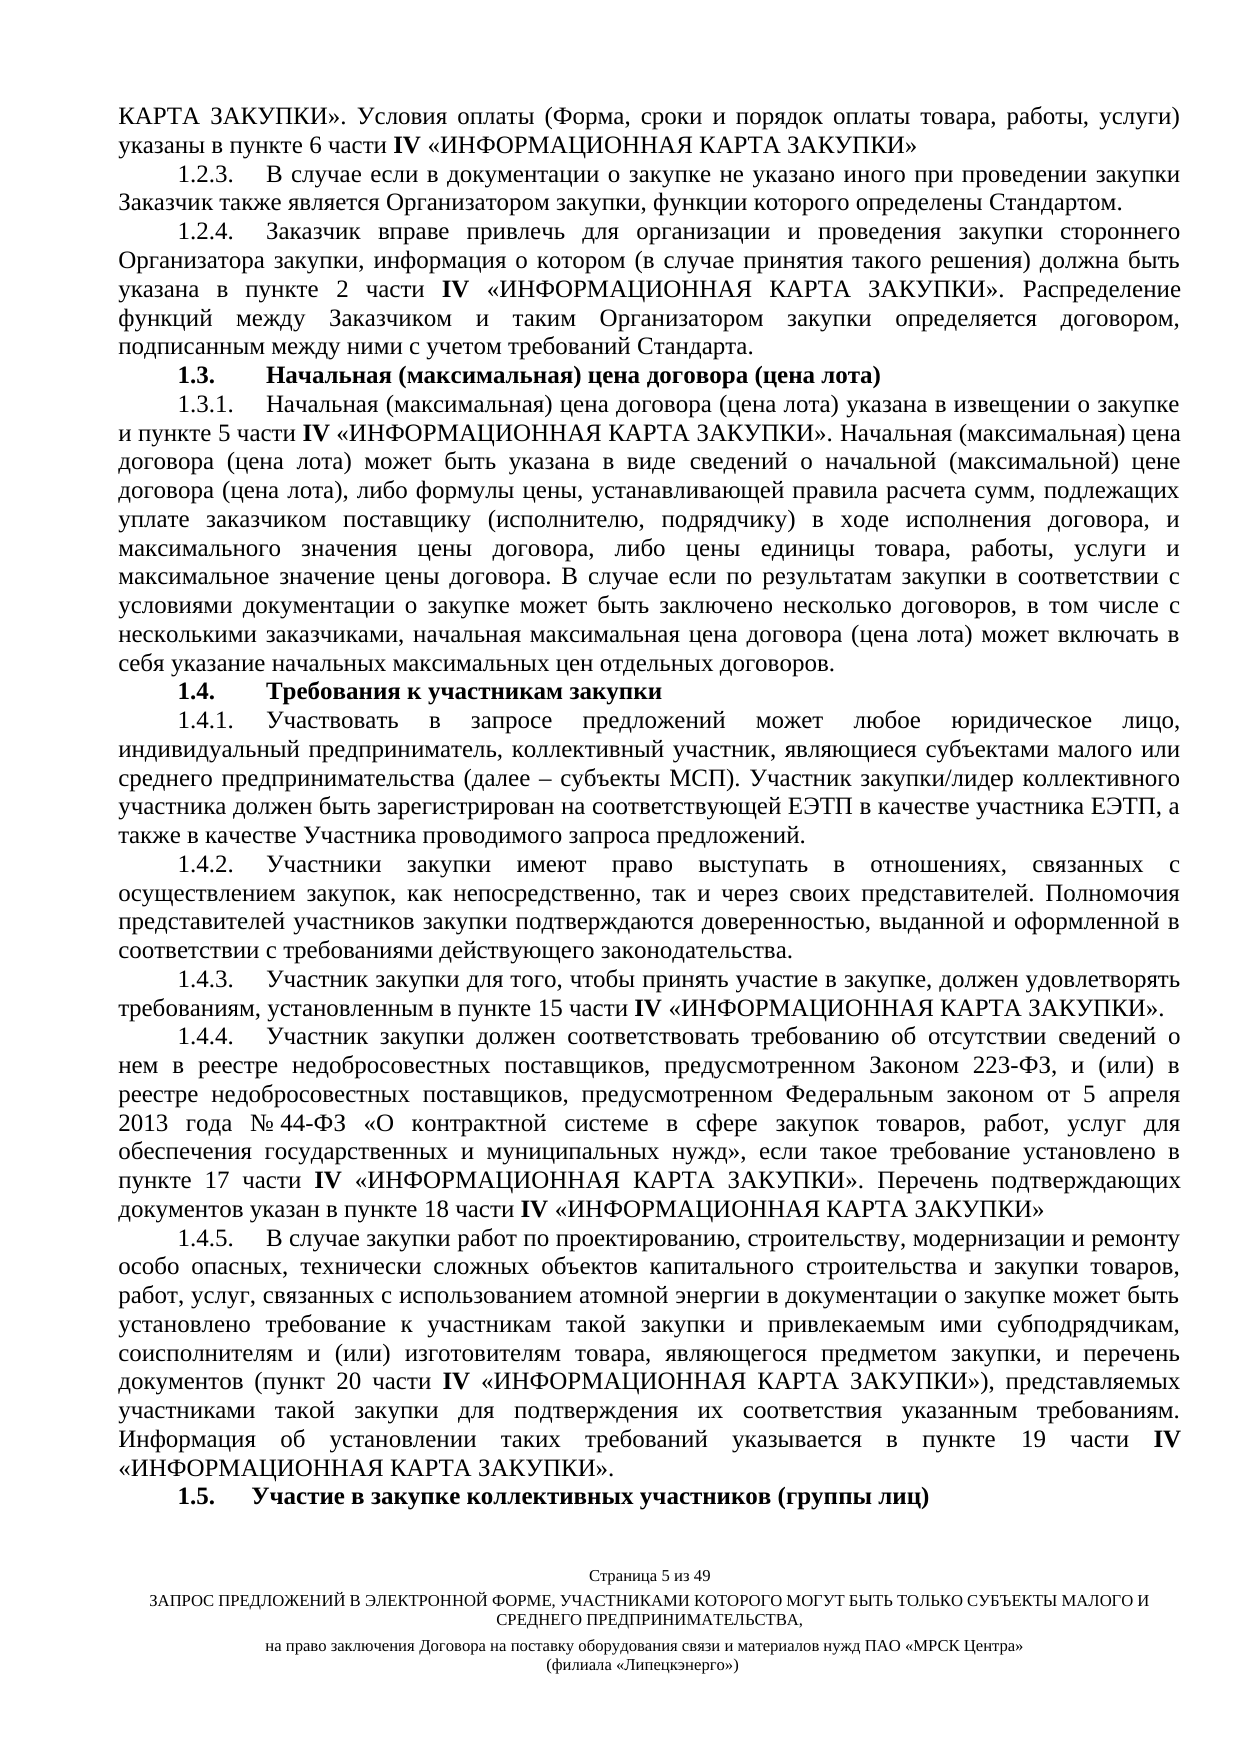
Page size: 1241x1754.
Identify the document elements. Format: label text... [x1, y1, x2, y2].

subtitle Участие в закупке коллективных участников (группы лиц) [118, 1481, 1181, 1510]
subtitle Участники закупки имеют право выступать в отношениях, связанных с осуществлением закупок, как непосредственно, так и через своих представителей. Полномочия представителей участников закупки подтверждаются доверенностью, выданной и оформленной в соответствии с требованиями действующего законодательства. [118, 849, 1181, 964]
subtitle Начальная (максимальная) цена договора (цена лота) [118, 360, 1181, 389]
subtitle Заказчик вправе привлечь для организации и проведения закупки стороннего Организатора закупки, информация о котором (в случае принятия такого решения) должна быть указана в пункте 2 части IV «ИНФОРМАЦИОННАЯ КАРТА ЗАКУПКИ». Распределение функций между Заказчиком и таким Организатором закупки определяется договором, подписанным между ними с учетом требований Стандарта. [118, 216, 1181, 360]
subtitle В случае если в документации о закупке не указано иного при проведении закупки Заказчик также является Организатором закупки, функции которого определены Стандартом. [118, 159, 1181, 216]
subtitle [118, 101, 1181, 159]
subtitle Участник закупки должен соответствовать требованию об отсутствии сведений о нем в реестре недобросовестных поставщиков, предусмотренном Законом 223-ФЗ, и (или) в реестре недобросовестных поставщиков, предусмотренном Федеральным законом от 5 апреля 2013 года № 44-ФЗ «О контрактной системе в сфере закупок товаров, работ, услуг для обеспечения государственных и муниципальных нужд», если такое требование установлено в пункте 17 части IV «ИНФОРМАЦИОННАЯ КАРТА ЗАКУПКИ». Перечень подтверждающих документов указан в пункте 18 части IV «ИНФОРМАЦИОННАЯ КАРТА ЗАКУПКИ» [118, 1021, 1181, 1223]
subtitle Участник закупки для того, чтобы принять участие в закупке, должен удовлетворять требованиям, установленным в пункте 15 части IV «ИНФОРМАЦИОННАЯ КАРТА ЗАКУПКИ». [118, 964, 1181, 1021]
subtitle Участвовать в запросе предложений может любое юридическое лицо, индивидуальный предприниматель, коллективный участник, являющиеся субъектами малого или среднего предпринимательства (далее – субъекты МСП). Участник закупки/лидер коллективного участника должен быть зарегистрирован на соответствующей ЕЭТП в качестве участника ЕЭТП, а также в качестве Участника проводимого запроса предложений. [118, 705, 1181, 849]
subtitle Требования к участникам закупки [118, 676, 1181, 705]
subtitle Начальная (максимальная) цена договора (цена лота) указана в извещении о закупке и пункте 5 части IV «ИНФОРМАЦИОННАЯ КАРТА ЗАКУПКИ». Начальная (максимальная) цена договора (цена лота) может быть указана в виде сведений о начальной (максимальной) цене договора (цена лота), либо формулы цены, устанавливающей правила расчета сумм, подлежащих уплате заказчиком поставщику (исполнителю, подрядчику) в ходе исполнения договора, и максимального значения цены договора, либо цены единицы товара, работы, услуги и максимальное значение цены договора. В случае если по результатам закупки в соответствии с условиями документации о закупке может быть заключено несколько договоров, в том числе с несколькими заказчиками, начальная максимальная цена договора (цена лота) может включать в себя указание начальных максимальных цен отдельных договоров. [118, 389, 1181, 676]
subtitle В случае закупки работ по проектированию, строительству, модернизации и ремонту особо опасных, технически сложных объектов капитального строительства и закупки товаров, работ, услуг, связанных с использованием атомной энергии в документации о закупке может быть установлено требование к участникам такой закупки и привлекаемым ими субподрядчикам, соисполнителям и (или) изготовителям товара, являющегося предметом закупки, и перечень документов (пункт 20 части IV «ИНФОРМАЦИОННАЯ КАРТА ЗАКУПКИ»), представляемых участниками такой закупки для подтверждения их соответствия указанным требованиям. Информация об установлении таких требований указывается в пункте 19 части IV «ИНФОРМАЦИОННАЯ КАРТА ЗАКУПКИ». [118, 1223, 1181, 1481]
